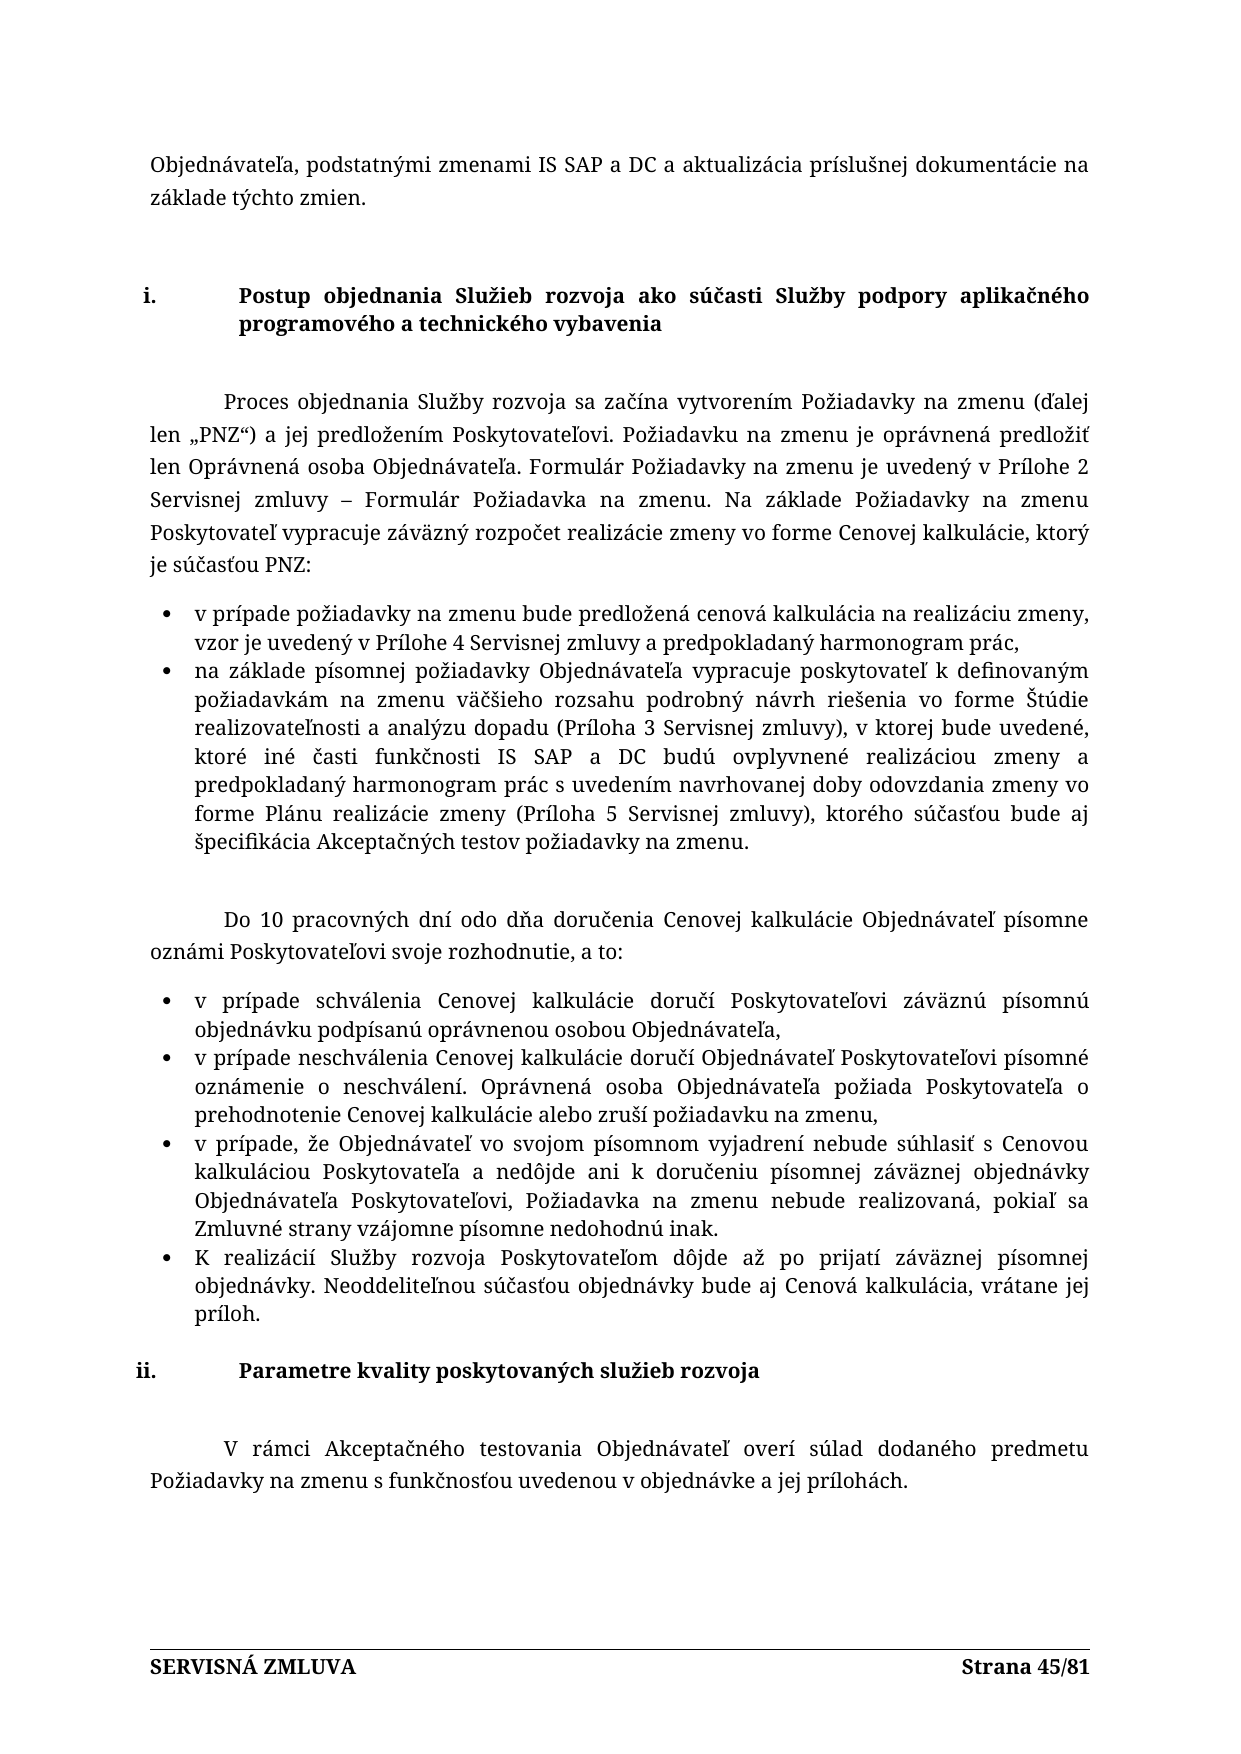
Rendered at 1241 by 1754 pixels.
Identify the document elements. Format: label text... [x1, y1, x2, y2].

list K realizácií Služby rozvoja Poskytovateľom dôjde až po prijatí záväznej písomnej objednávky. Neoddeliteľnou súčasťou objednávky bude aj Cenová kalkulácia, vrátane jej príloh. [163, 1243, 1090, 1328]
text Do 10 pracovných dní odo dňa doručenia Cenovej kalkulácie Objednávateľ písomne oznámi Poskytovateľovi svoje rozhodnutie, a to: [150, 905, 1090, 966]
text V rámci Akceptačného testovania Objednávateľ overí súlad dodaného predmetu Požiadavky na zmenu s funkčnosťou uvedenou v objednávke a jej prílohách. [150, 1434, 1090, 1495]
list Postup objednania Služieb rozvoja ako súčasti Služby podpory aplikačného programového a technického vybavenia [157, 281, 1090, 338]
list Parametre kvality poskytovaných služieb rozvoja [157, 1356, 1090, 1385]
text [150, 150, 1090, 211]
list v prípade požiadavky na zmenu bude predložená cenová kalkulácia na realizáciu zmeny, vzor je uvedený v Prílohe 4 Servisnej zmluvy a predpokladaný harmonogram prác, [163, 599, 1090, 656]
list v prípade neschválenia Cenovej kalkulácie doručí Objednávateľ Poskytovateľovi písomné oznámenie o neschválení. Oprávnená osoba Objednávateľa požiada Poskytovateľa o prehodnotenie Cenovej kalkulácie alebo zruší požiadavku na zmenu, [163, 1043, 1090, 1129]
list v prípade schválenia Cenovej kalkulácie doručí Poskytovateľovi záväznú písomnú objednávku podpísanú oprávnenou osobou Objednávateľa, [163, 987, 1090, 1043]
list v prípade, že Objednávateľ vo svojom písomnom vyjadrení nebude súhlasiť s Cenovou kalkuláciou Poskytovateľa a nedôjde ani k doručeniu písomnej záväznej objednávky Objednávateľa Poskytovateľovi, Požiadavka na zmenu nebude realizovaná, pokiaľ sa Zmluvné strany vzájomne písomne nedohodnú inak. [163, 1129, 1090, 1243]
text Proces objednania Služby rozvoja sa začína vytvorením Požiadavky na zmenu (ďalej len „PNZ“) a jej predložením Poskytovateľovi. Požiadavku na zmenu je oprávnená predložiť len Oprávnená osoba Objednávateľa. Formulár Požiadavky na zmenu je uvedený v Prílohe 2 Servisnej zmluvy – Formulár Požiadavka na zmenu. Na základe Požiadavky na zmenu Poskytovateľ vypracuje záväzný rozpočet realizácie zmeny vo forme Cenovej kalkulácie, ktorý je súčasťou PNZ: [150, 387, 1090, 579]
list na základe písomnej požiadavky Objednávateľa vypracuje poskytovateľ k definovaným požiadavkám na zmenu väčšieho rozsahu podrobný návrh riešenia vo forme Štúdie realizovateľnosti a analýzu dopadu (Príloha 3 Servisnej zmluvy), v ktorej bude uvedené, ktoré iné časti funkčnosti IS SAP a DC budú ovplyvnené realizáciou zmeny a predpokladaný harmonogram prác s uvedením navrhovanej doby odovzdania zmeny vo forme Plánu realizácie zmeny (Príloha 5 Servisnej zmluvy), ktorého súčasťou bude aj špecifikácia Akceptačných testov požiadavky na zmenu. [163, 656, 1090, 856]
